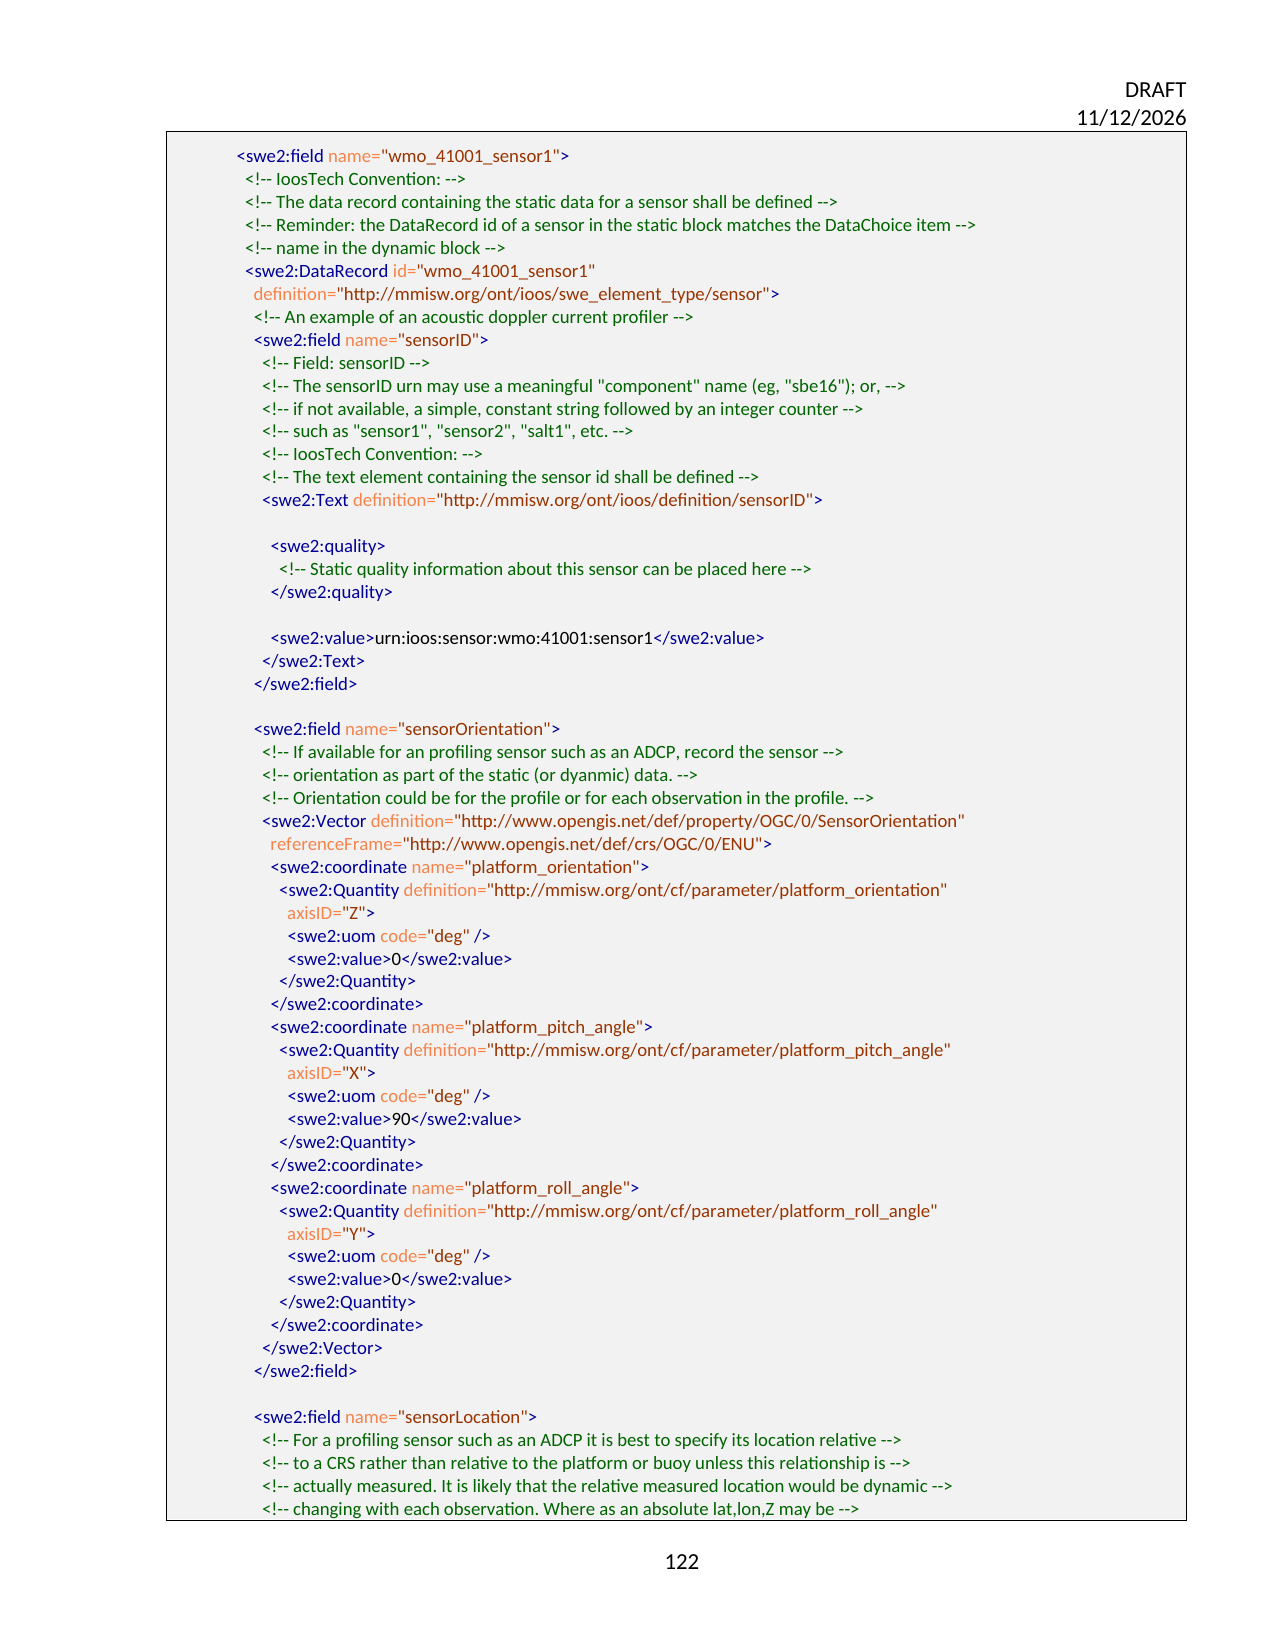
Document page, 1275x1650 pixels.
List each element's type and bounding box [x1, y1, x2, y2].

table_header [167, 132, 1186, 1519]
